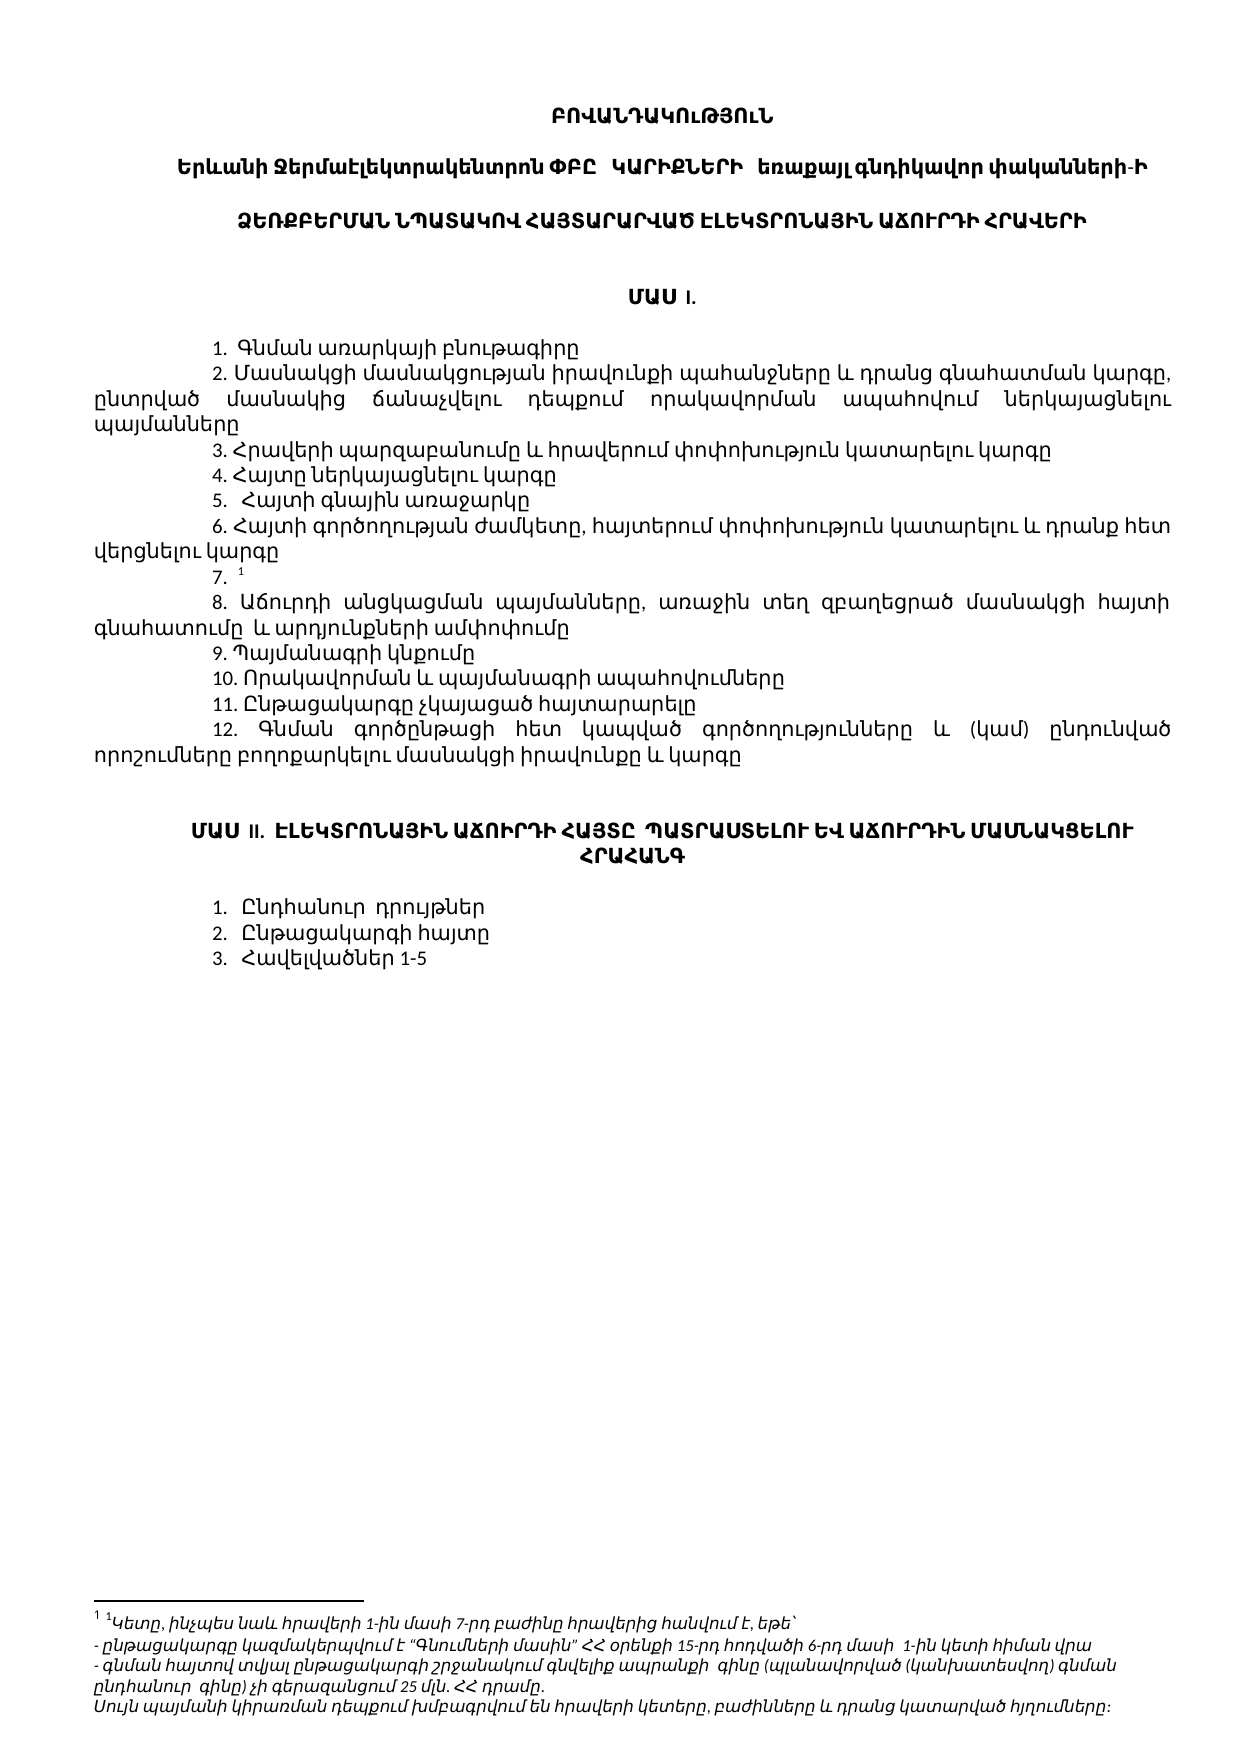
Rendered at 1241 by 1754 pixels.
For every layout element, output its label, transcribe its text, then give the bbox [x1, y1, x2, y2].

text 4. Հայտը ներկայացնելու կարգը [94, 462, 1171, 488]
text 9. Պայմանագրի կնքումը [94, 640, 1171, 666]
text 8. Աճուրդի անցկացման պայմանները, առաջին տեղ զբաղեցրած մասնակցի հայտի գնահատումը և արդյունքների ամփոփումը [94, 589, 1171, 640]
text ՄԱՍ II. ԷԼԵԿՏՐՈՆԱՅԻՆ ԱՃՈԻՐԴԻ ՀԱՅՏԸ ՊԱՏՐԱՍՏԵԼՈՒ ԵՎ ԱՃՈՒՐԴԻՆ ՄԱՍՆԱԿՑԵԼՈՒ ՀՐԱՀԱՆԳ [94, 818, 1171, 869]
text 7. 1 [94, 564, 1171, 589]
text 10. Որակավորման և պայմանագրի ապահովումները [94, 666, 1171, 691]
text ԲՈՎԱՆԴԱԿՈւԹՅՈւՆ [94, 103, 1171, 128]
text 6. Հայտի գործողության ժամկետը, հայտերում փոփոխություն կատարելու և դրանք հետ վերցնելու կարգը [94, 513, 1171, 564]
text 12. Գնման գործընթացի հետ կապված գործողությունները և (կամ) ընդունված որոշումները բողոքարկելու մասնակցի իրավունքը և կարգը [94, 716, 1171, 767]
text 2. Մասնակցի մասնակցության իրավունքի պահանջները և դրանց գնահատման կարգը, ընտրված մասնակից ճանաչվելու դեպքում որակավորման ապահովում ներկայացնելու պայմանները [94, 361, 1171, 437]
text 1. Գնման առարկայի բնութագիրը [94, 335, 1171, 361]
text Երևանի Ջերմաէլեկտրակենտրոն ՓԲԸ ԿԱՐԻՔՆԵՐԻ եռաքայլ գնդիկավոր փականների-Ի [94, 154, 1171, 179]
text 3. Հրավերի պարզաբանումը և հրավերում փոփոխություն կատարելու կարգը [94, 437, 1171, 462]
text ՁԵՌՔԲԵՐՄԱՆ ՆՊԱՏԱԿՈՎ ՀԱՅՏԱՐԱՐՎԱԾ ԷԼԵԿՏՐՈՆԱՅԻՆ ԱՃՈՒՐԴԻ ՀՐԱՎԵՐԻ [94, 208, 1171, 233]
text 1. Ընդհանուր դրույթներ [94, 894, 1171, 920]
text 2. Ընթացակարգի հայտը [94, 920, 1171, 945]
text 5. Հայտի գնային առաջարկը [94, 488, 1171, 513]
text ՄԱՍ I. [94, 284, 1171, 310]
text 11. Ընթացակարգը չկայացած հայտարարելը [94, 691, 1171, 716]
text 3. Հավելվածներ 1-5 [94, 945, 1171, 971]
